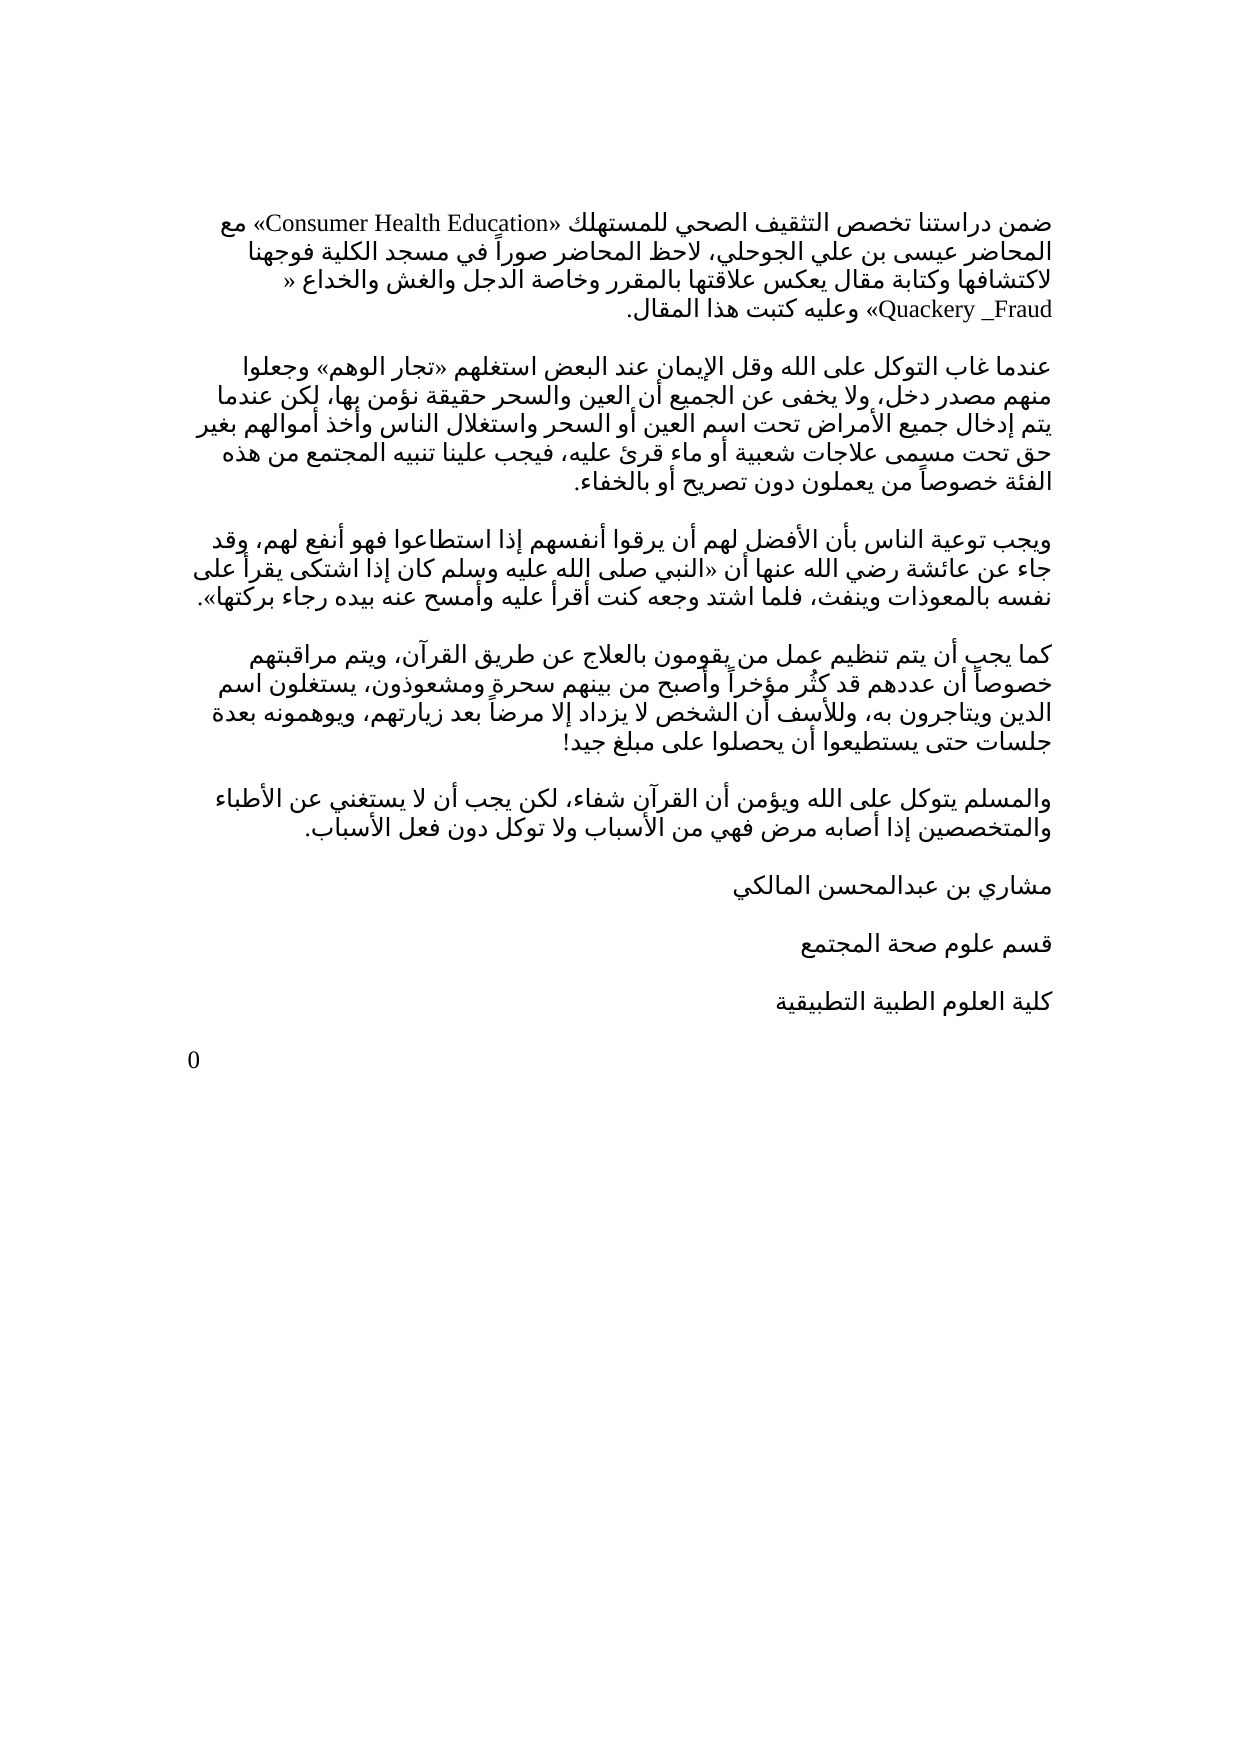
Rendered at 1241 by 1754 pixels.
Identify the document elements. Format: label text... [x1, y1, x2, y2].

text كلية العلوم الطبية التطبيقية [187, 987, 1053, 1016]
text ويجب توعية الناس بأن الأفضل لهم أن يرقوا أنفسهم إذا استطاعوا فهو أنفع لهم، وقد جاء عن عائشة رضي الله عنها أن «النبي صلى الله عليه وسلم كان إذا اشتكى يقرأ على نفسه بالمعوذات وينفث، فلما اشتد وجعه كنت أقرأ عليه وأمسح عنه بيده رجاء بركتها». [187, 525, 1053, 611]
text عندما غاب التوكل على الله وقل الإيمان عند البعض استغلهم «تجار الوهم» وجعلوا منهم مصدر دخل، ولا يخفى عن الجميع أن العين والسحر حقيقة نؤمن بها، لكن عندما يتم إدخال جميع الأمراض تحت اسم العين أو السحر واستغلال الناس وأخذ أموالهم بغير حق تحت مسمى علاجات شعبية أو ماء قرئ عليه، فيجب علينا تنبيه المجتمع من هذه الفئة خصوصاً من يعملون دون تصريح أو بالخفاء. [187, 352, 1053, 496]
text قسم علوم صحة المجتمع [187, 929, 1053, 958]
text كما يجب أن يتم تنظيم عمل من يقومون بالعلاج عن طريق القرآن، ويتم مراقبتهم خصوصاً أن عددهم قد كثُر مؤخراً وأصبح من بينهم سحرة ومشعوذون، يستغلون اسم الدين ويتاجرون به، وللأسف أن الشخص لا يزداد إلا مرضاً بعد زيارتهم، ويوهمونه بعدة جلسات حتى يستطيعوا أن يحصلوا على مبلغ جيد! [187, 640, 1053, 755]
text مشاري بن عبدالمحسن المالكي [187, 871, 1053, 900]
text 0 [187, 1045, 1053, 1074]
text ضمن دراستنا تخصص التثقيف الصحي للمستهلك «Consumer Health Education» مع المحاضر عيسى بن علي الجوحلي، لاحظ المحاضر صوراً في مسجد الكلية فوجهنا لاكتشافها وكتابة مقال يعكس علاقتها بالمقرر وخاصة الدجل والغش والخداع «Quackery _Fraud» وعليه كتبت هذا المقال. [187, 208, 1053, 323]
text والمسلم يتوكل على الله ويؤمن أن القرآن شفاء، لكن يجب أن لا يستغني عن الأطباء والمتخصصين إذا أصابه مرض فهي من الأسباب ولا توكل دون فعل الأسباب. [187, 784, 1053, 842]
